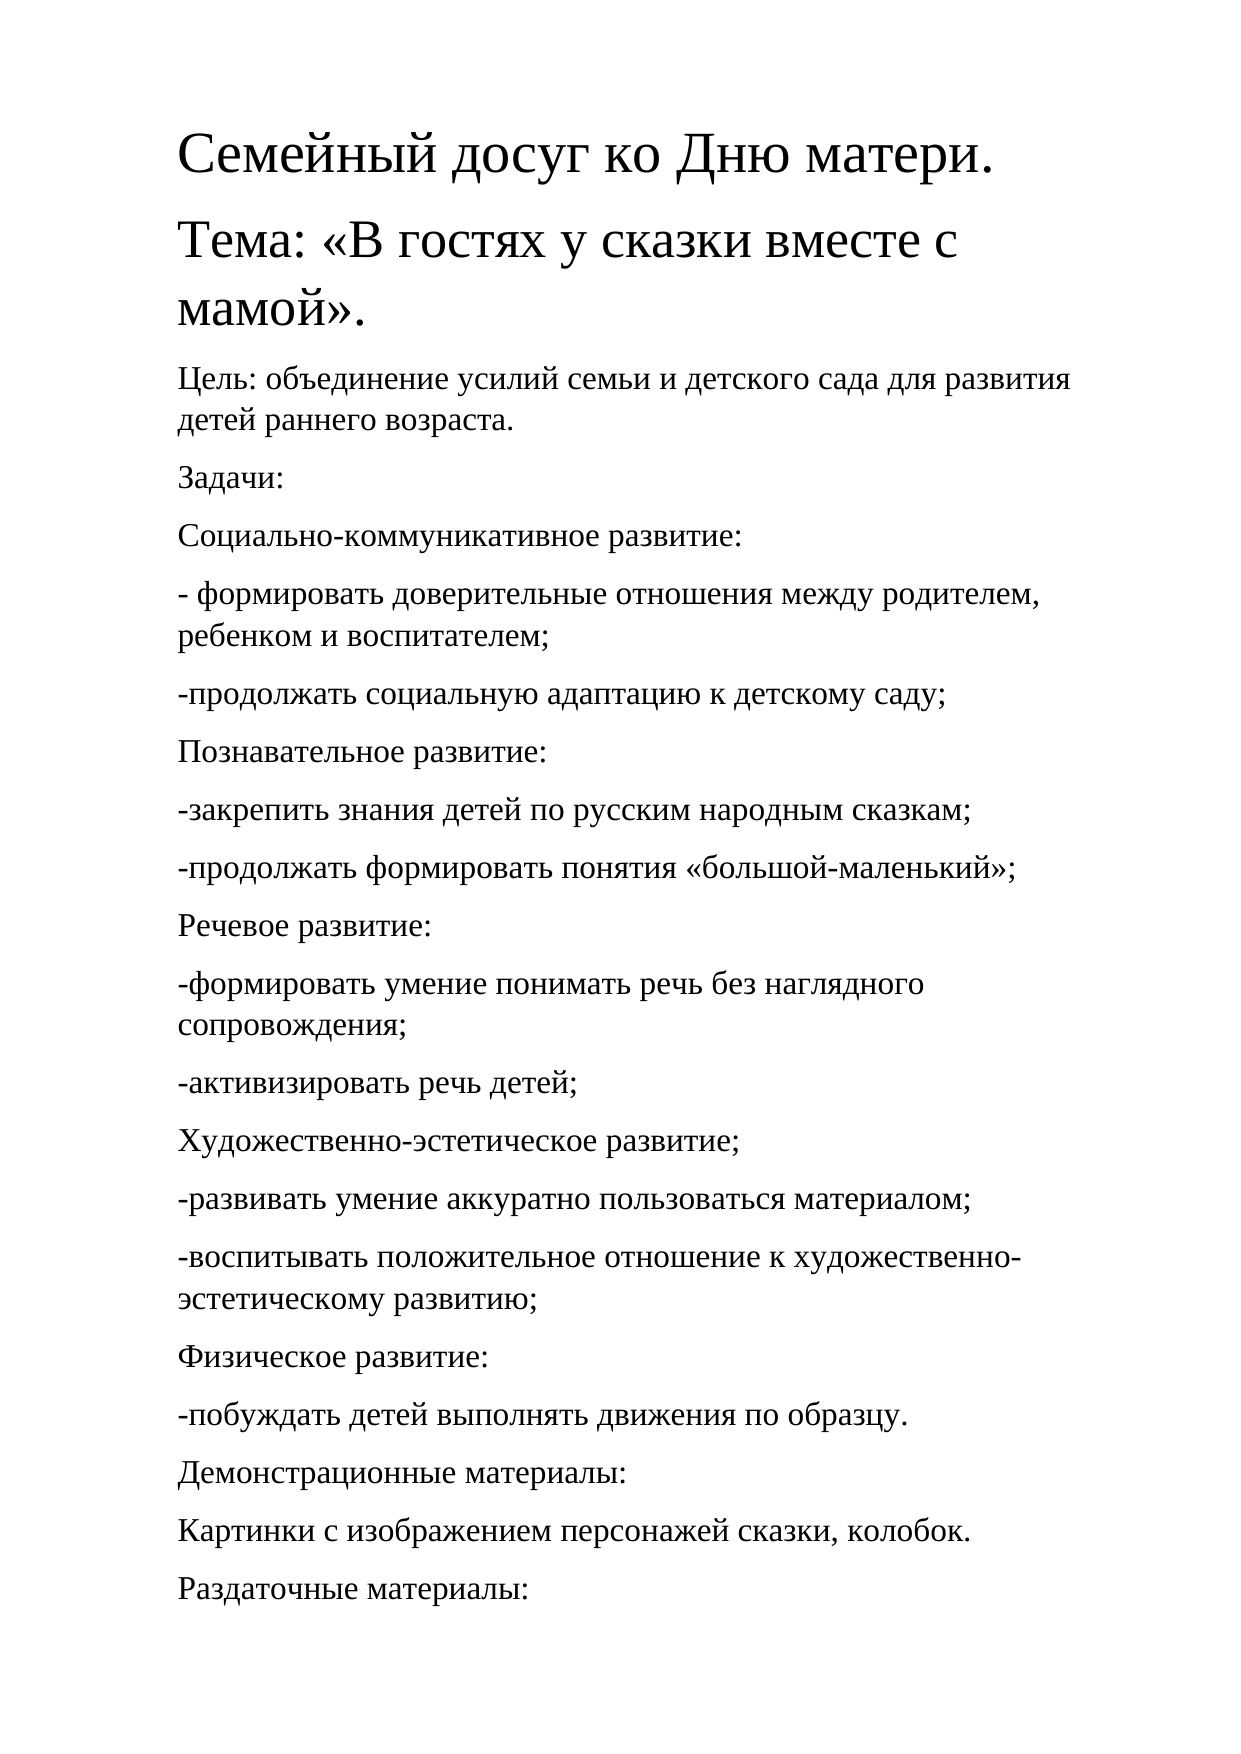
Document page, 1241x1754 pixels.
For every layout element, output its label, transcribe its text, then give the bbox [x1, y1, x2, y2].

text Цель: объединение усилий семьи и детского сада для развития детей раннего возраста. [177, 358, 1152, 438]
text -продолжать социальную адаптацию к детскому саду; [177, 673, 1152, 711]
text Физическое развитие: [177, 1336, 1152, 1374]
text Задачи: [177, 458, 1152, 496]
text Демонстрационные материалы: [177, 1452, 1152, 1490]
text Художественно-эстетическое развитие; [177, 1121, 1152, 1159]
text -формировать умение понимать речь без наглядного сопровождения; [177, 963, 1152, 1043]
text -побуждать детей выполнять движения по образцу. [177, 1394, 1152, 1432]
text -закрепить знания детей по русским народным сказкам; [177, 789, 1152, 827]
text -развивать умение аккуратно пользоваться материалом; [177, 1178, 1152, 1217]
text -воспитывать положительное отношение к художественно-эстетическому развитию; [177, 1237, 1152, 1316]
text Раздаточные материалы: [177, 1568, 1152, 1606]
text Социально-коммуникативное развитие: [177, 516, 1152, 554]
text -активизировать речь детей; [177, 1062, 1152, 1101]
text Тема: «В гостях у сказки вместе с мамой». [177, 207, 1152, 337]
text Познавательное развитие: [177, 731, 1152, 769]
text - формировать доверительные отношения между родителем, ребенком и воспитателем; [177, 574, 1152, 653]
text Картинки с изображением персонажей сказки, колобок. [177, 1510, 1152, 1548]
text Семейный досуг ко Дню матери. [177, 118, 1152, 185]
text Речевое развитие: [177, 905, 1152, 943]
text -продолжать формировать понятия «большой-маленький»; [177, 847, 1152, 885]
